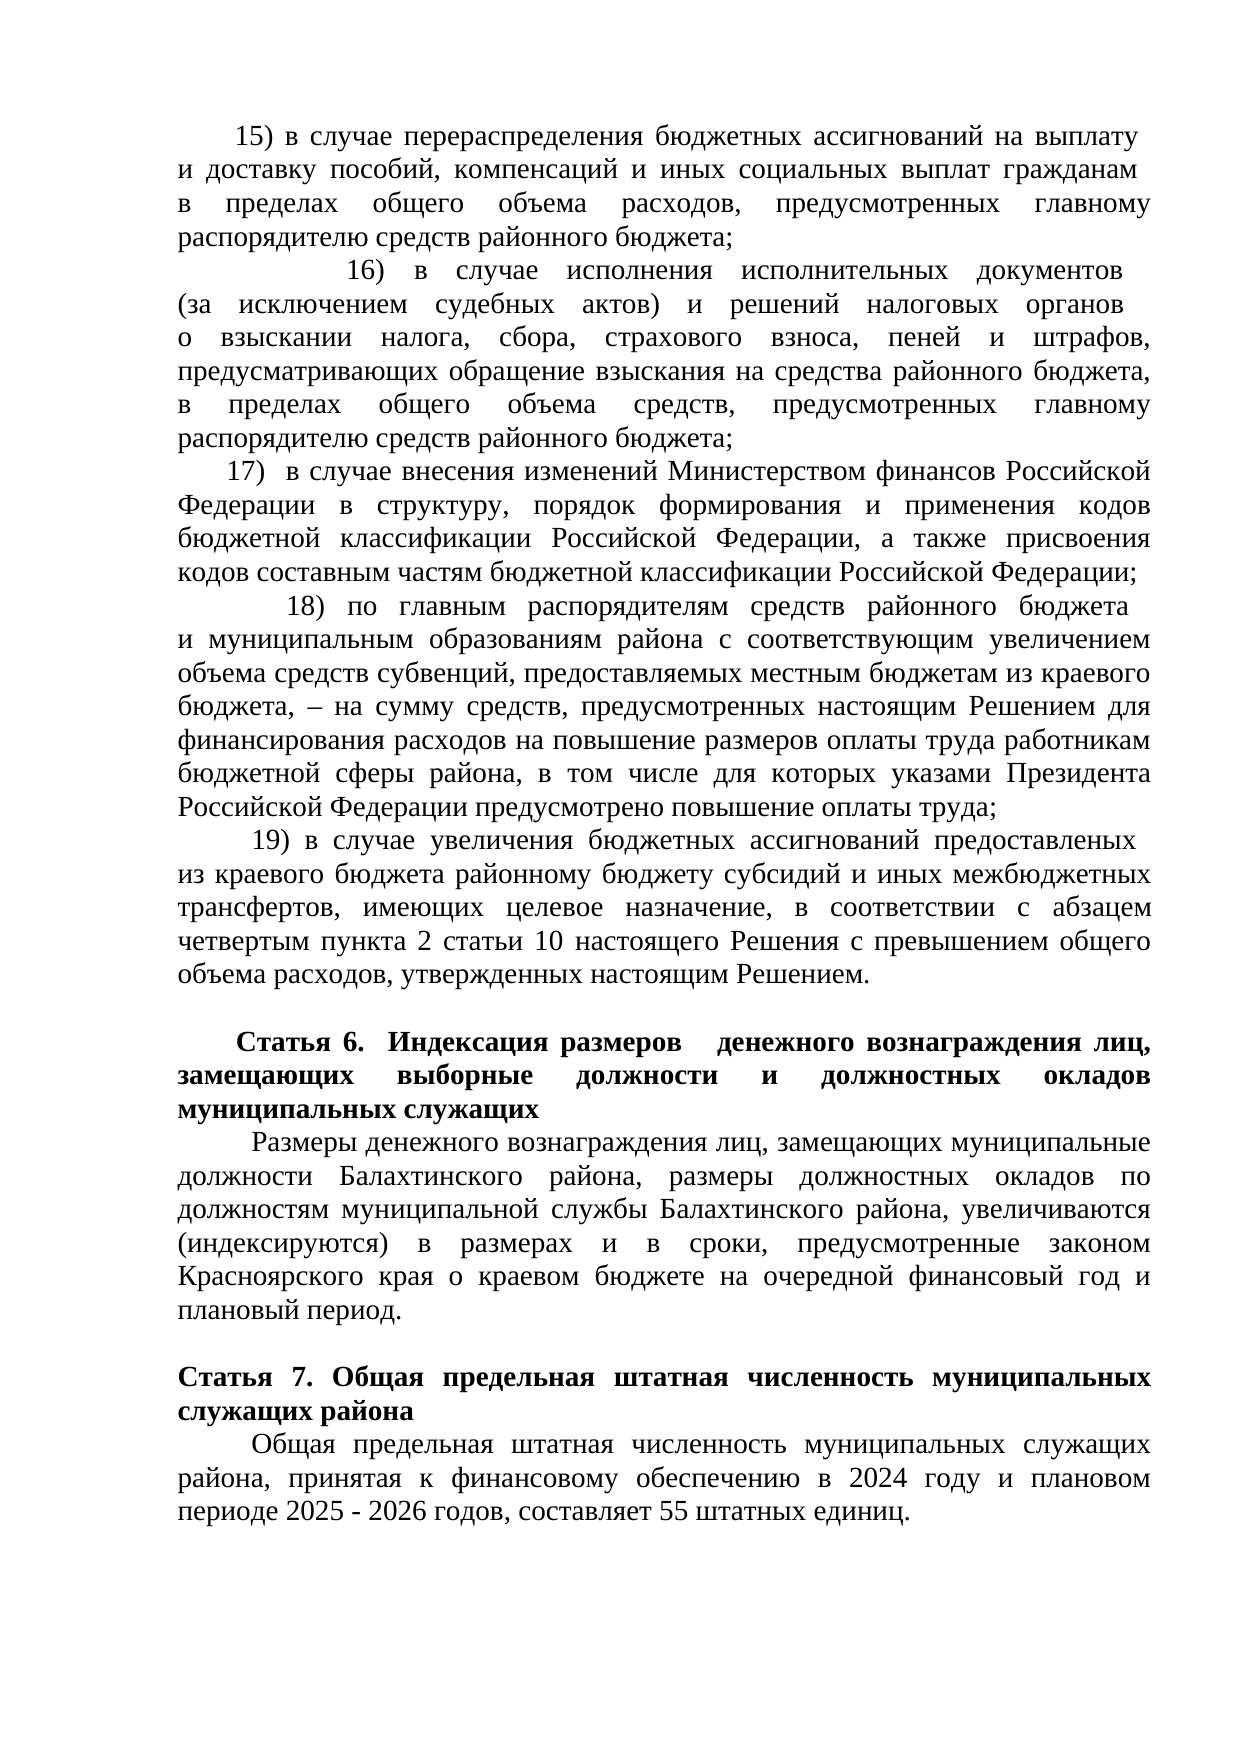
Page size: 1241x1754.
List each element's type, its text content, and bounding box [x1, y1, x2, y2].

text Статья 6. Индексация размеров денежного вознаграждения лиц, замещающих выборные должности и должностных окладов муниципальных служащих [177, 1024, 1152, 1124]
text Размеры денежного вознаграждения лиц, замещающих муниципальные должности Балахтинского района, размеры должностных окладов по должностям муниципальной службы Балахтинского района, увеличиваются (индексируются) в размерах и в сроки, предусмотренные законом Красноярского края о краевом бюджете на очередной финансовый год и плановый период. [177, 1124, 1152, 1326]
text Статья 7. Общая предельная штатная численность муниципальных служащих района [177, 1359, 1152, 1426]
text 18) по главным распорядителям средств районного бюджета и муниципальным образованиям района с соответствующим увеличением объема средств субвенций, предоставляемых местным бюджетам из краевого бюджета, – на сумму средств, предусмотренных настоящим Решением для финансирования расходов на повышение размеров оплаты труда работникам бюджетной сферы района, в том числе для которых указами Президента Российской Федерации предусмотрено повышение оплаты труда; [177, 588, 1152, 822]
text 16) в случае исполнения исполнительных документов (за исключением судебных актов) и решений налоговых органов о взыскании налога, сбора, страхового взноса, пеней и штрафов, предусматривающих обращение взыскания на средства районного бюджета, в пределах общего объема средств, предусмотренных главному распорядителю средств районного бюджета; [177, 252, 1152, 453]
text 17) в случае внесения изменений Министерством финансов Российской Федерации в структуру, порядок формирования и применения кодов бюджетной классификации Российской Федерации, а также присвоения кодов составным частям бюджетной классификации Российской Федерации; [177, 453, 1152, 588]
text 15) в случае перераспределения бюджетных ассигнований на выплату и доставку пособий, компенсаций и иных социальных выплат гражданам в пределах общего объема расходов, предусмотренных главному распорядителю средств районного бюджета; [177, 118, 1152, 252]
text Общая предельная штатная численность муниципальных служащих района, принятая к финансовому обеспечению в 2024 году и плановом периоде 2025 - 2026 годов, составляет 55 штатных единиц. [177, 1426, 1152, 1527]
text 19) в случае увеличения бюджетных ассигнований предоставленых из краевого бюджета районному бюджету субсидий и иных межбюджетных трансфертов, имеющих целевое назначение, в соответствии с абзацем четвертым пункта 2 статьи 10 настоящего Решения с превышением общего объема расходов, утвержденных настоящим Решением. [177, 822, 1152, 990]
